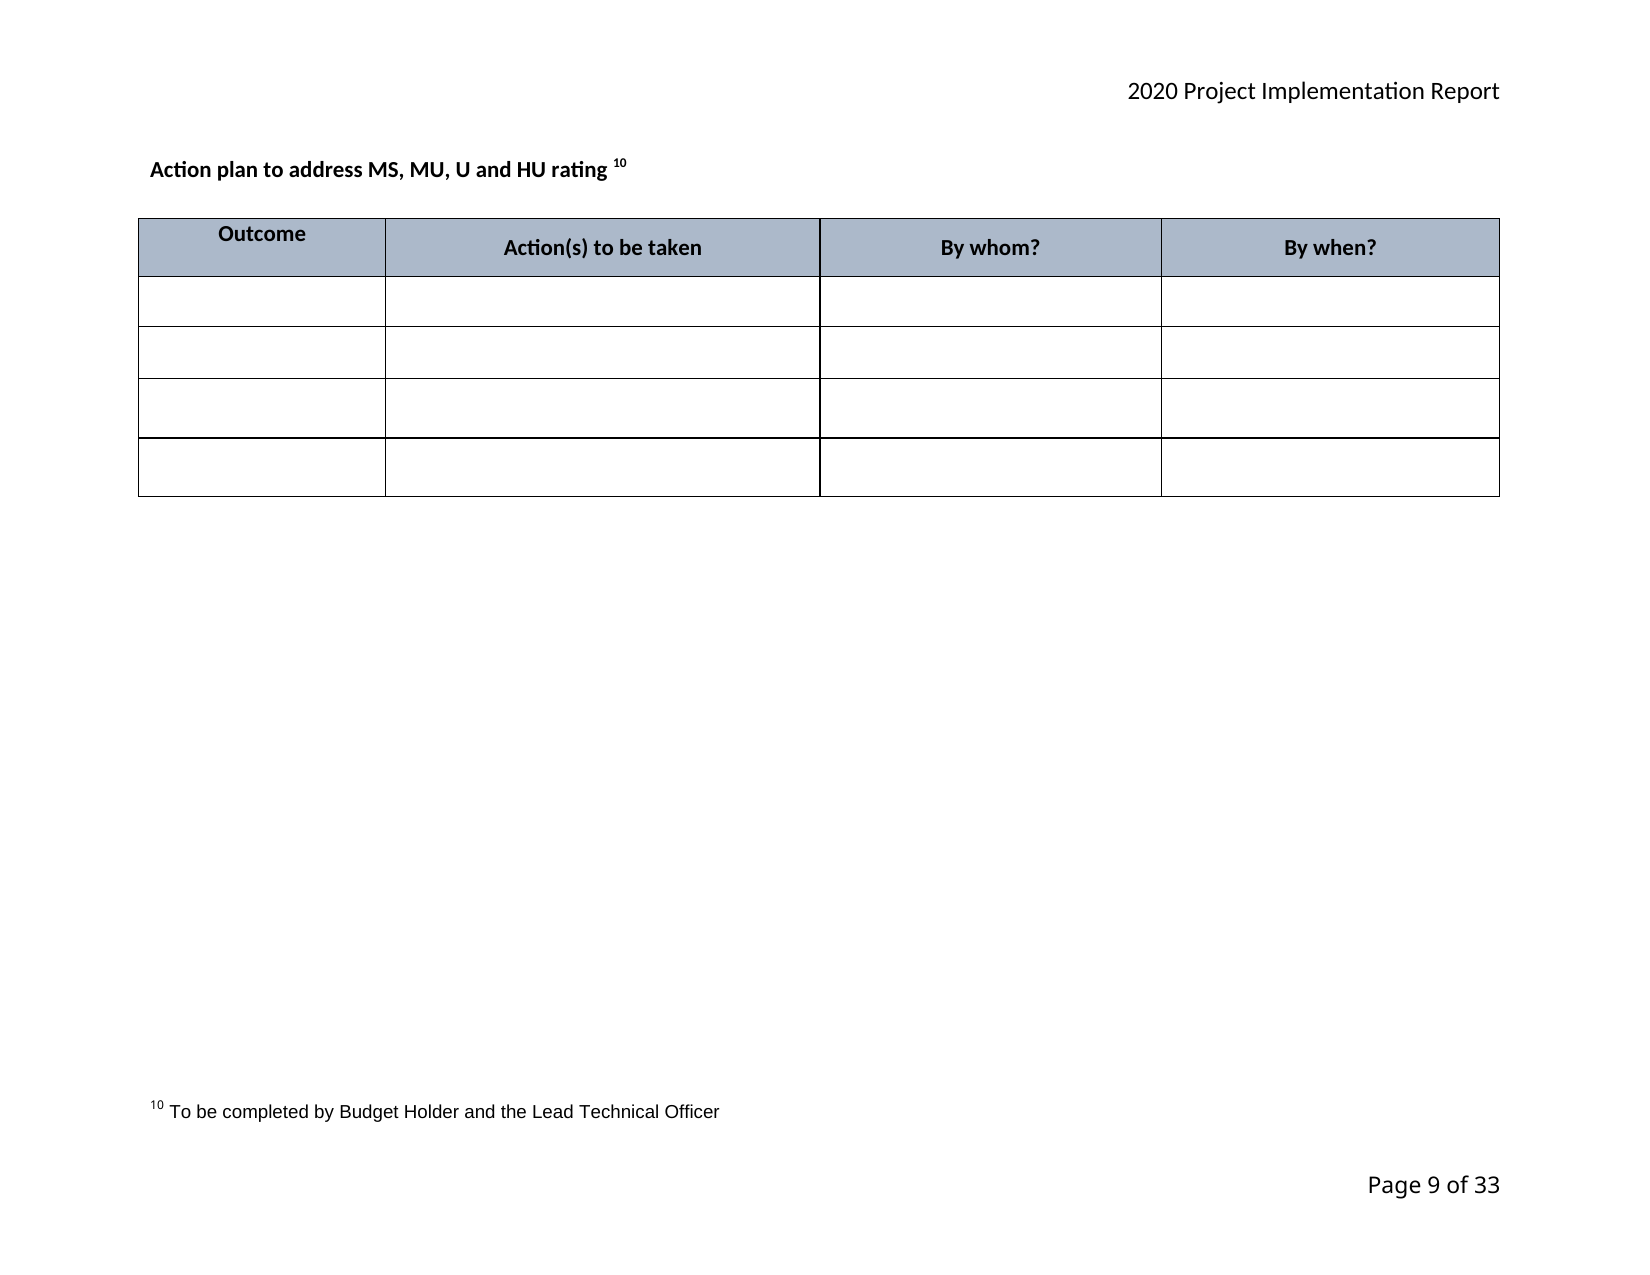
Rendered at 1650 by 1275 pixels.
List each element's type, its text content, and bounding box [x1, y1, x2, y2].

table_cell [821, 439, 1161, 496]
table_header By when? [1162, 219, 1499, 276]
table_cell [821, 277, 1161, 326]
table_cell [1162, 439, 1499, 496]
table_header By whom? [821, 219, 1161, 276]
table_cell [386, 327, 819, 378]
table_cell [821, 379, 1161, 437]
table_cell [139, 379, 385, 437]
table_header Action(s) to be taken [386, 219, 819, 276]
table_cell [1162, 277, 1499, 326]
table_cell [1162, 327, 1499, 378]
table_cell [139, 277, 385, 326]
table_cell [139, 439, 385, 496]
table_cell [386, 277, 819, 326]
table_header Outcome [139, 219, 385, 276]
table_cell [139, 327, 385, 378]
table_cell [386, 379, 819, 437]
table_cell [821, 327, 1161, 378]
table_cell [386, 439, 819, 496]
table_cell [1162, 379, 1499, 437]
text Action plan to address MS, MU, U and HU rating [150, 150, 1500, 187]
